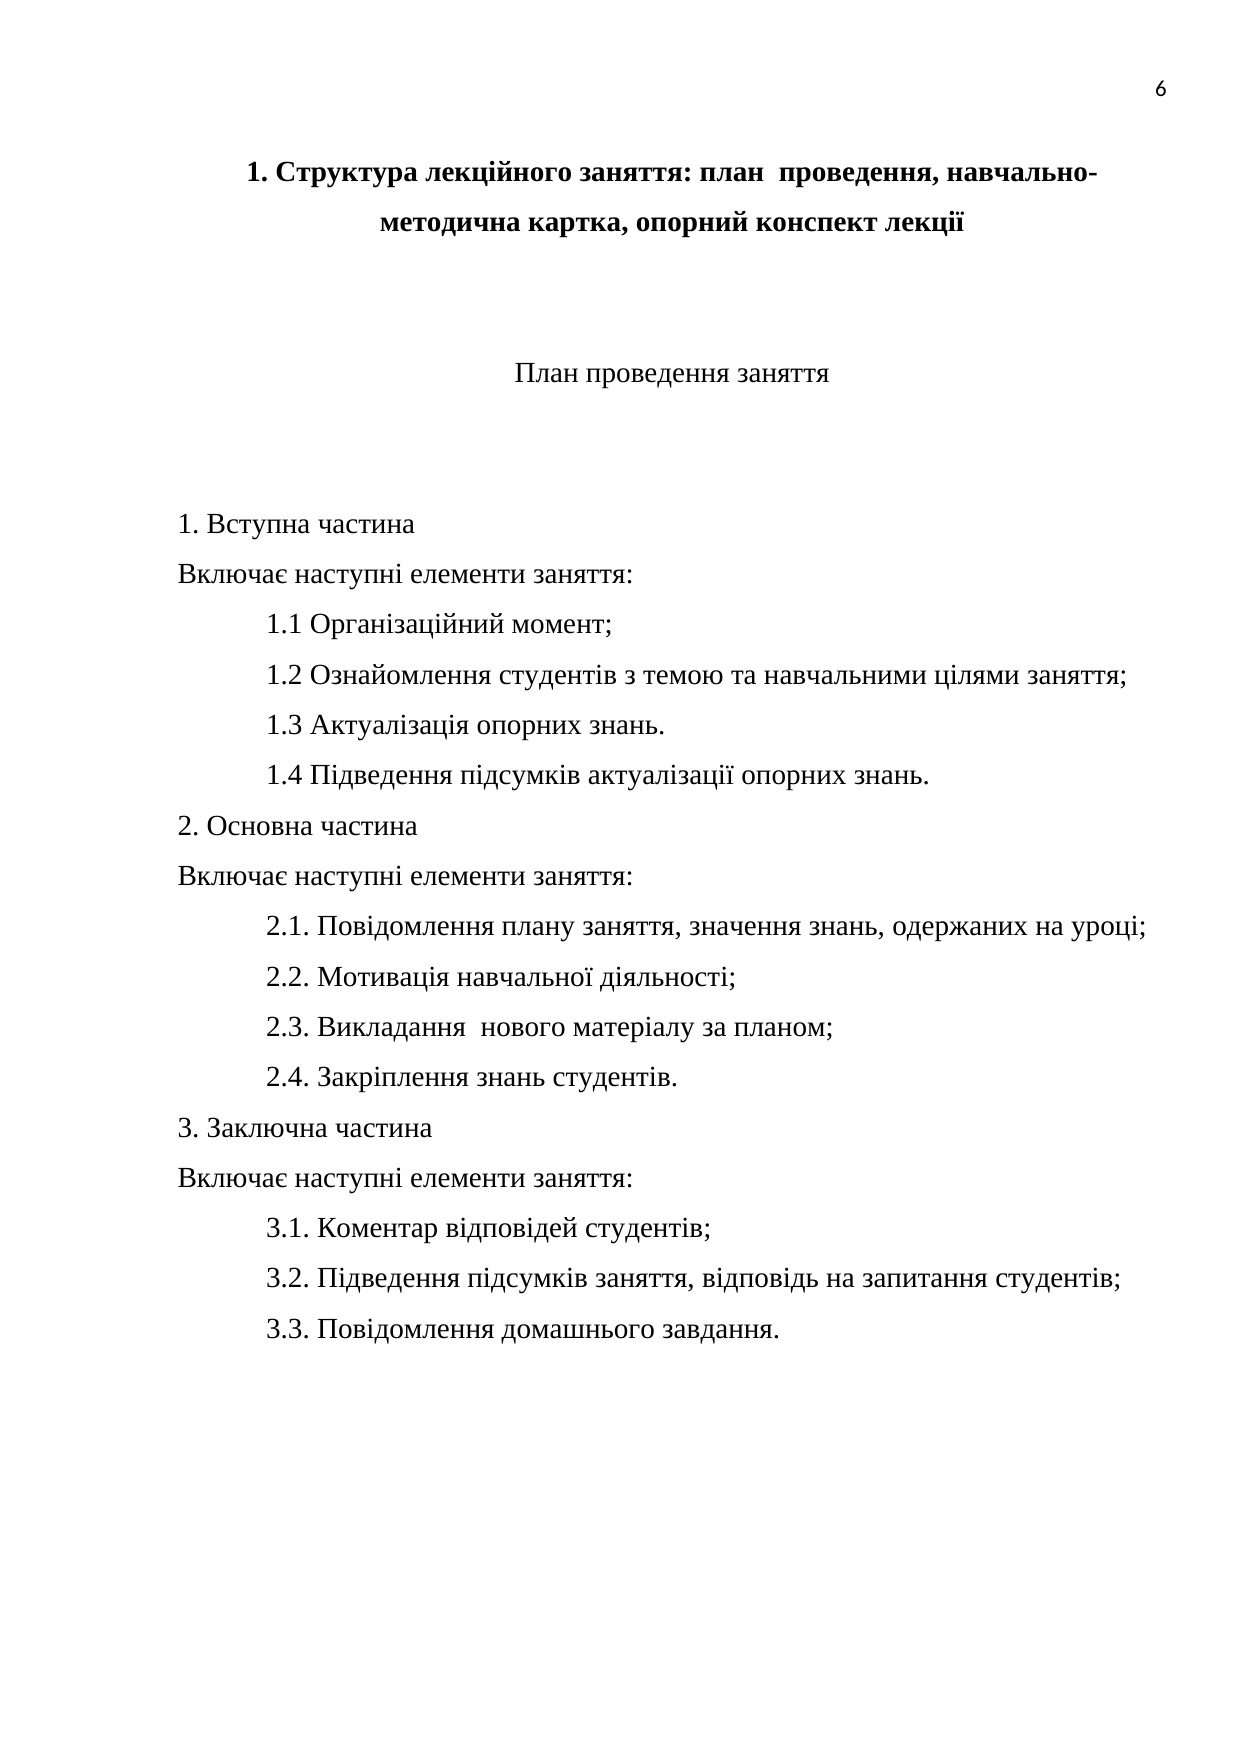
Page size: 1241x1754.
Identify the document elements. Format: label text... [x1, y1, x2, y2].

text 3.1. Коментар відповідей студентів; [177, 1210, 1167, 1244]
text Включає наступні елементи заняття: [177, 1160, 1167, 1193]
list Підведення підсумків актуалізації опорних знань. [266, 757, 1167, 791]
text 3.2. Підведення підсумків заняття, відповідь на запитання студентів; [177, 1261, 1167, 1294]
text Включає наступні елементи заняття: [177, 556, 1167, 590]
list Організаційний момент; [266, 607, 1167, 640]
text План проведення заняття [177, 355, 1167, 388]
text 2.2. Мотивація навчальної діяльності; [177, 959, 1167, 992]
text 1. Вступна частина [177, 506, 1167, 539]
text 2.4. Закріплення знань студентів. [177, 1059, 1167, 1093]
list Ознайомлення студентів з темою та навчальними цілями заняття; [266, 657, 1167, 690]
text Включає наступні елементи заняття: [177, 858, 1167, 892]
text 2. Основна частина [177, 808, 1167, 841]
text 3.3. Повідомлення домашнього завдання. [177, 1311, 1167, 1344]
list Актуалізація опорних знань. [266, 707, 1167, 741]
text 1. Структура лекційного заняття: план проведення, навчально-методична картка, опорний конспект лекції [177, 154, 1167, 238]
text 2.3. Викладання нового матеріалу за планом; [177, 1009, 1167, 1043]
text 3. Заключна частина [177, 1110, 1167, 1143]
text 2.1. Повідомлення плану заняття, значення знань, одержаних на уроці; [177, 908, 1167, 942]
